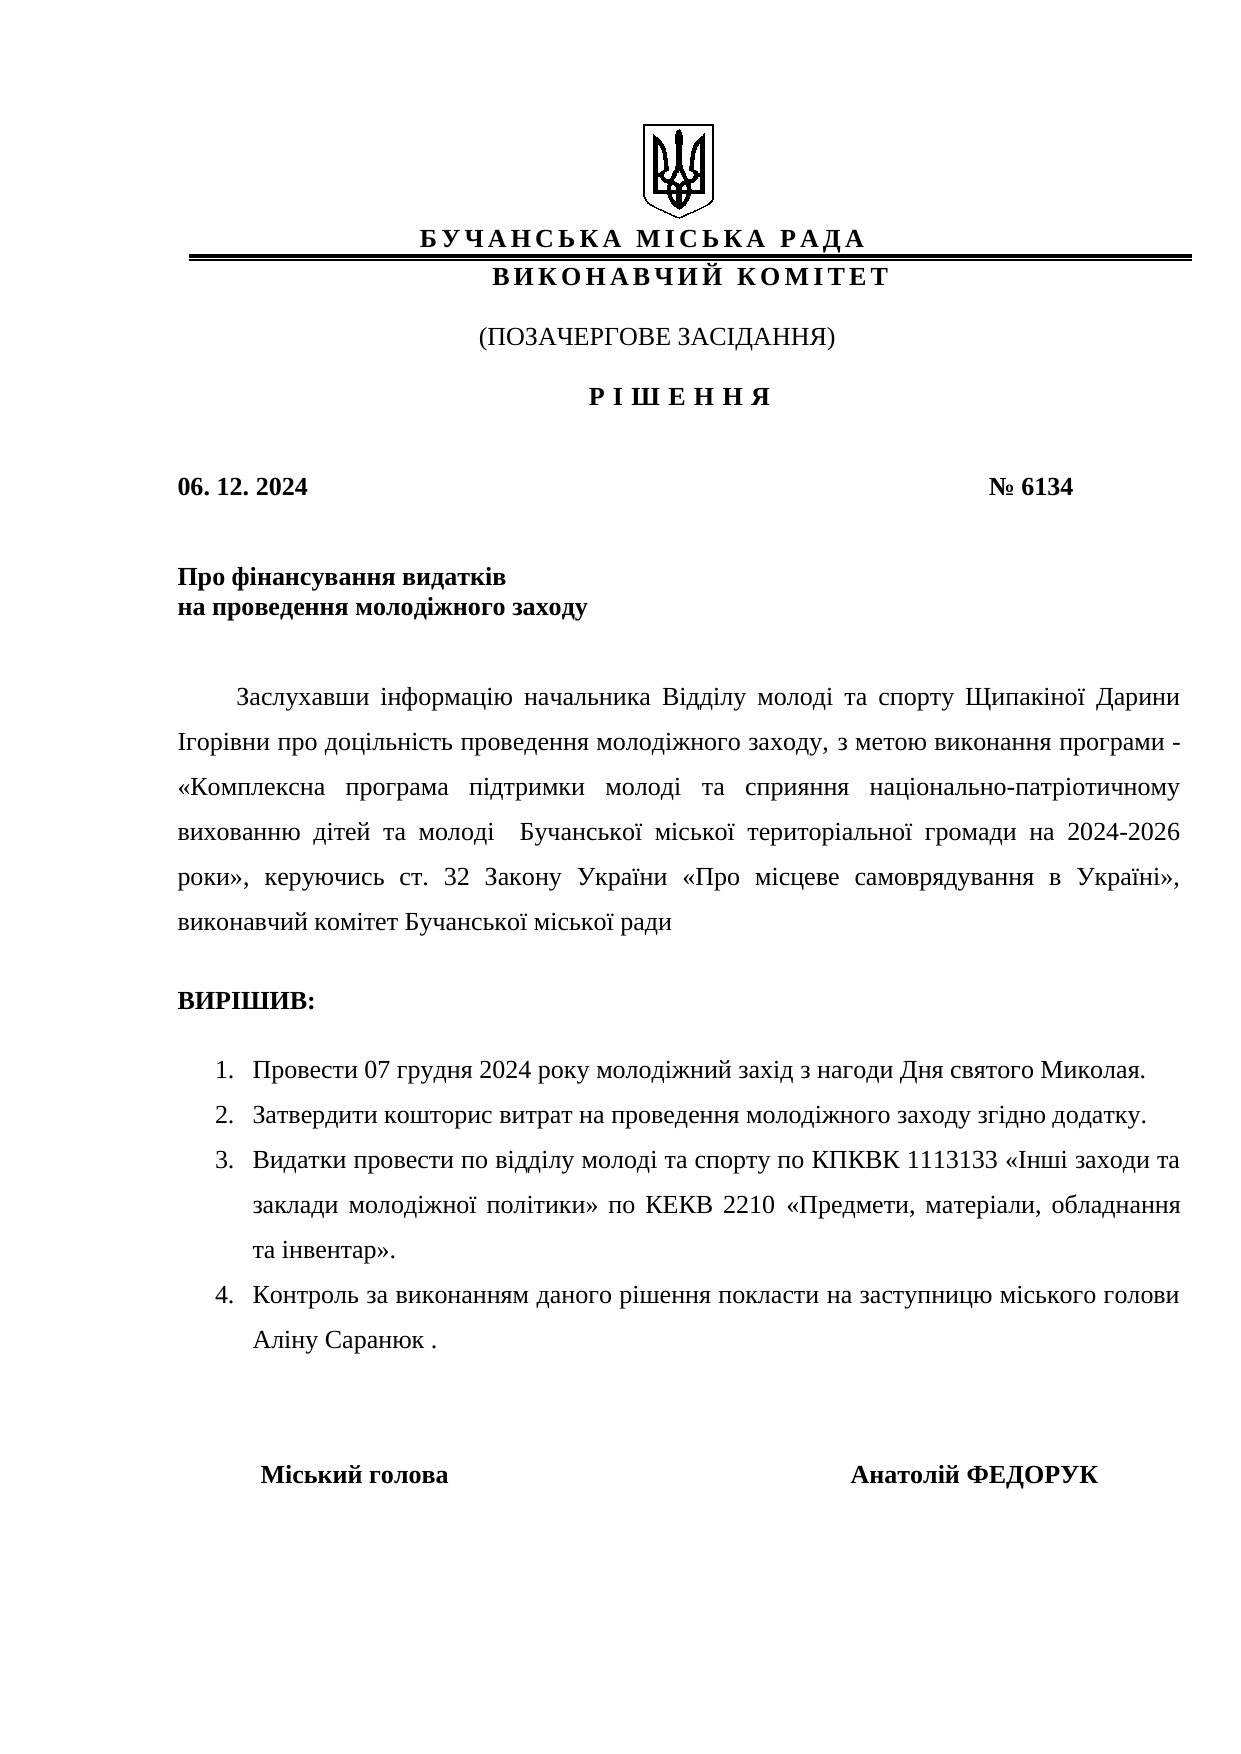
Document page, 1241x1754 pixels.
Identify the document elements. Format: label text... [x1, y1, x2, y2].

table_header ВИКОНАВЧИЙ КОМІТЕТ [189, 261, 1192, 291]
text Заслухавши інформацію начальника Відділу молоді та спорту Щипакіної Дарини Ігорівни про доцільність проведення молодіжного заходу, з метою виконання програми - «Комплексна програма підтримки молоді та сприяння національно-патріотичному вихованню дітей та молоді Бучанської міської територіальної громади на 2024-2026 роки», керуючись ст. 32 Закону України «Про місцеве самоврядування в Україні», виконавчий комітет Бучанської міської ради [177, 681, 1181, 936]
list Контроль за виконанням даного рішення покласти на заступницю міського голови Аліну Саранюк . [215, 1279, 1181, 1354]
list Видатки провести по відділу молоді та спорту по КПКВК 1113133 «Інші заходи та заклади молодіжної політики» по КЕКВ 2210 «Предмети, матеріали, обладнання та інвентар». [215, 1144, 1181, 1264]
text на проведення молодіжного заходу [177, 591, 1181, 621]
text РІШЕННЯ [177, 381, 1181, 411]
text Міський голова Анатолій ФЕДОРУК [177, 1459, 1181, 1489]
text БУЧАНСЬКА МІСЬКА РАДА [325, 223, 1181, 253]
list Затвердити кошторис витрат на проведення молодіжного заходу згідно додатку. [215, 1099, 1181, 1129]
text 06. 12. 2024 № 6134 [177, 471, 1181, 501]
list Провести 07 грудня 2024 року молодіжний захід з нагоди Дня святого Миколая. [215, 1054, 1181, 1084]
text (ПОЗАЧЕРГОВЕ ЗАСІДАННЯ) [133, 321, 1181, 351]
text ВИРІШИВ: [177, 985, 1181, 1015]
text Про фінансування видатків [177, 561, 1181, 591]
